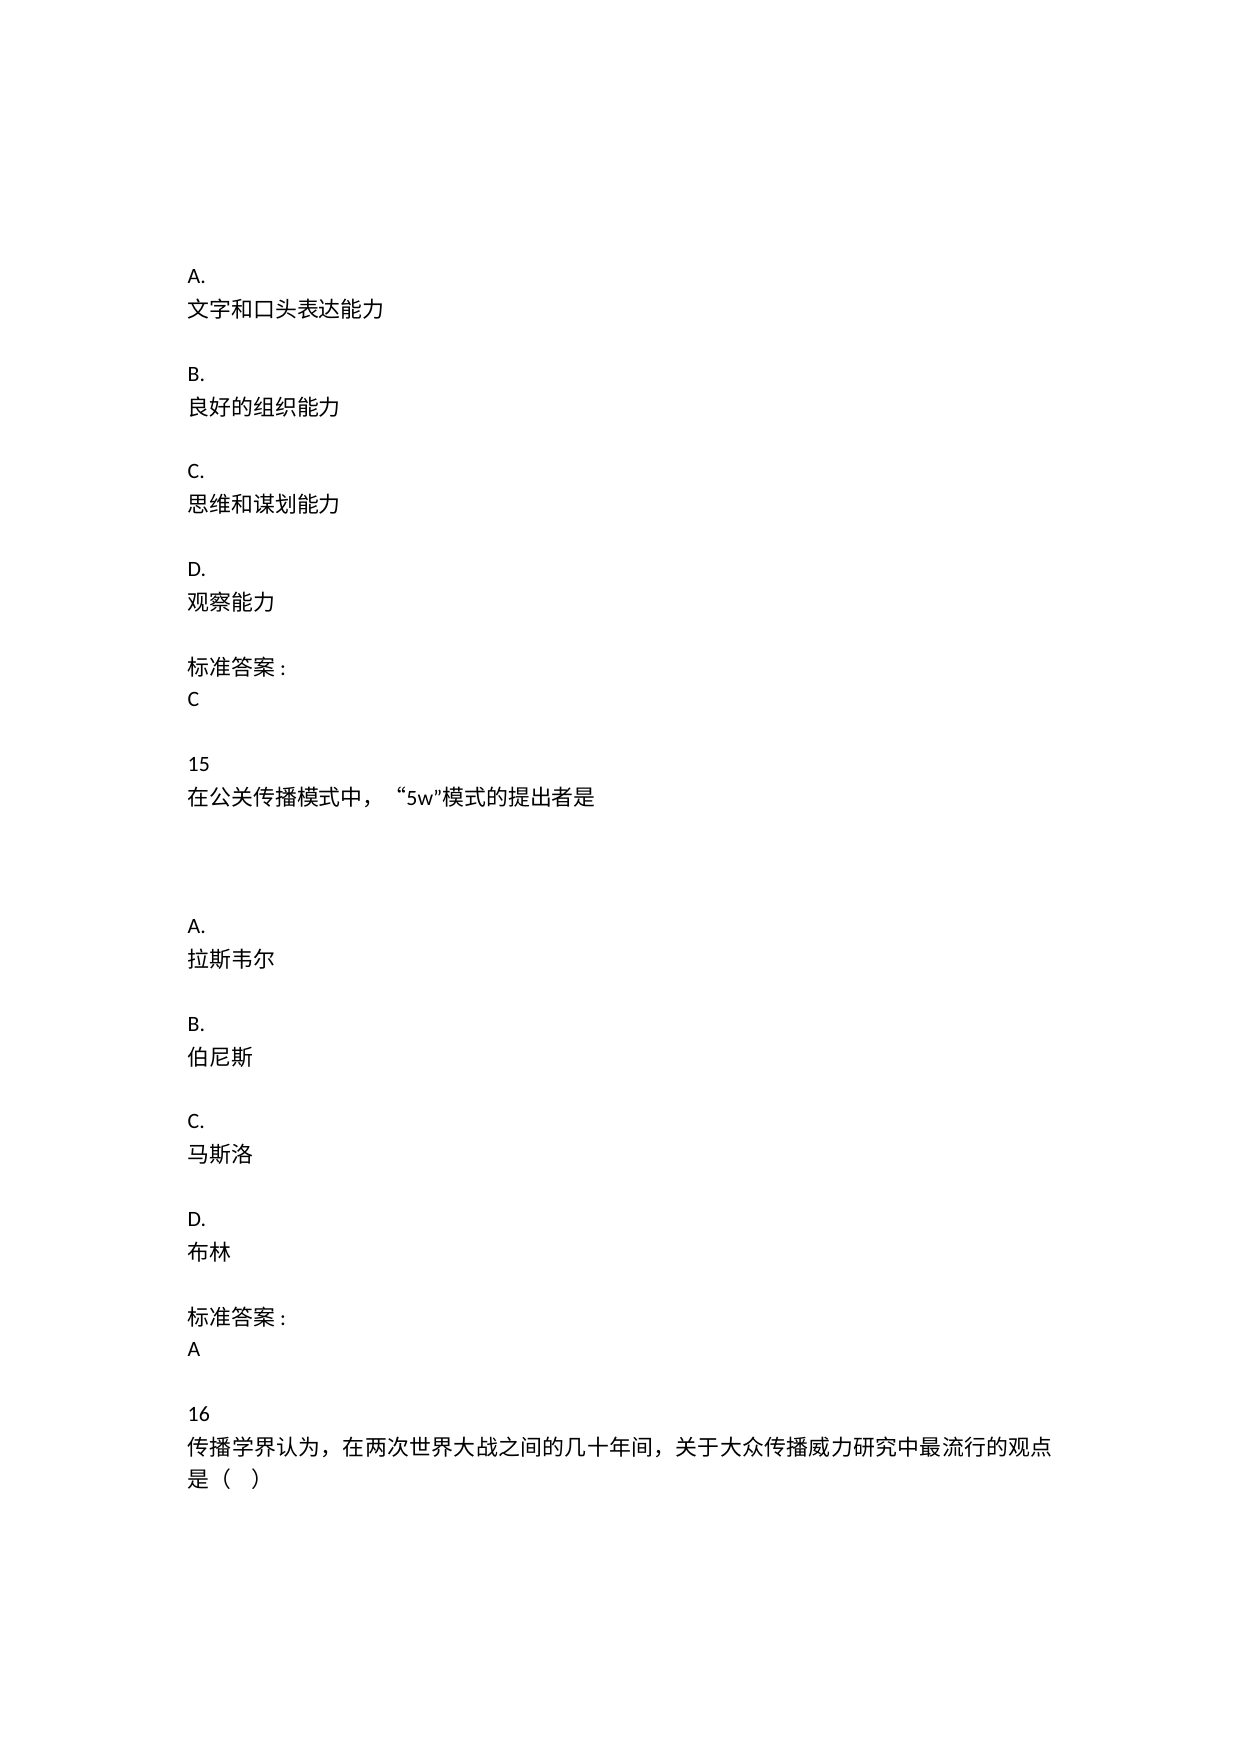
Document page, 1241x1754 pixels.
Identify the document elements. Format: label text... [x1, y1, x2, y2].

text 16 [187, 1397, 1053, 1429]
text 文字和口头表达能力 [187, 292, 1053, 324]
text 观察能力 [187, 584, 1053, 617]
text 标准答案 : [187, 649, 1053, 682]
text C [187, 682, 1053, 714]
text A [187, 1332, 1053, 1364]
text 布林 [187, 1234, 1053, 1267]
text 15 [187, 747, 1053, 779]
text 马斯洛 [187, 1137, 1053, 1169]
text 良好的组织能力 [187, 389, 1053, 422]
text 拉斯韦尔 [187, 942, 1053, 974]
text 传播学界认为，在两次世界大战之间的几十年间，关于大众传播威力研究中最流行的观点是（ ） [187, 1429, 1053, 1494]
text B. [187, 1007, 1053, 1039]
text 伯尼斯 [187, 1039, 1053, 1072]
text D. [187, 1202, 1053, 1234]
text C. [187, 454, 1053, 487]
text B. [187, 357, 1053, 389]
text 标准答案 : [187, 1299, 1053, 1332]
text A. [187, 909, 1053, 942]
text 思维和谋划能力 [187, 487, 1053, 519]
text C. [187, 1104, 1053, 1137]
text 在公关传播模式中，“5w”模式的提出者是 [187, 779, 1053, 812]
text A. [187, 259, 1053, 292]
text D. [187, 552, 1053, 584]
